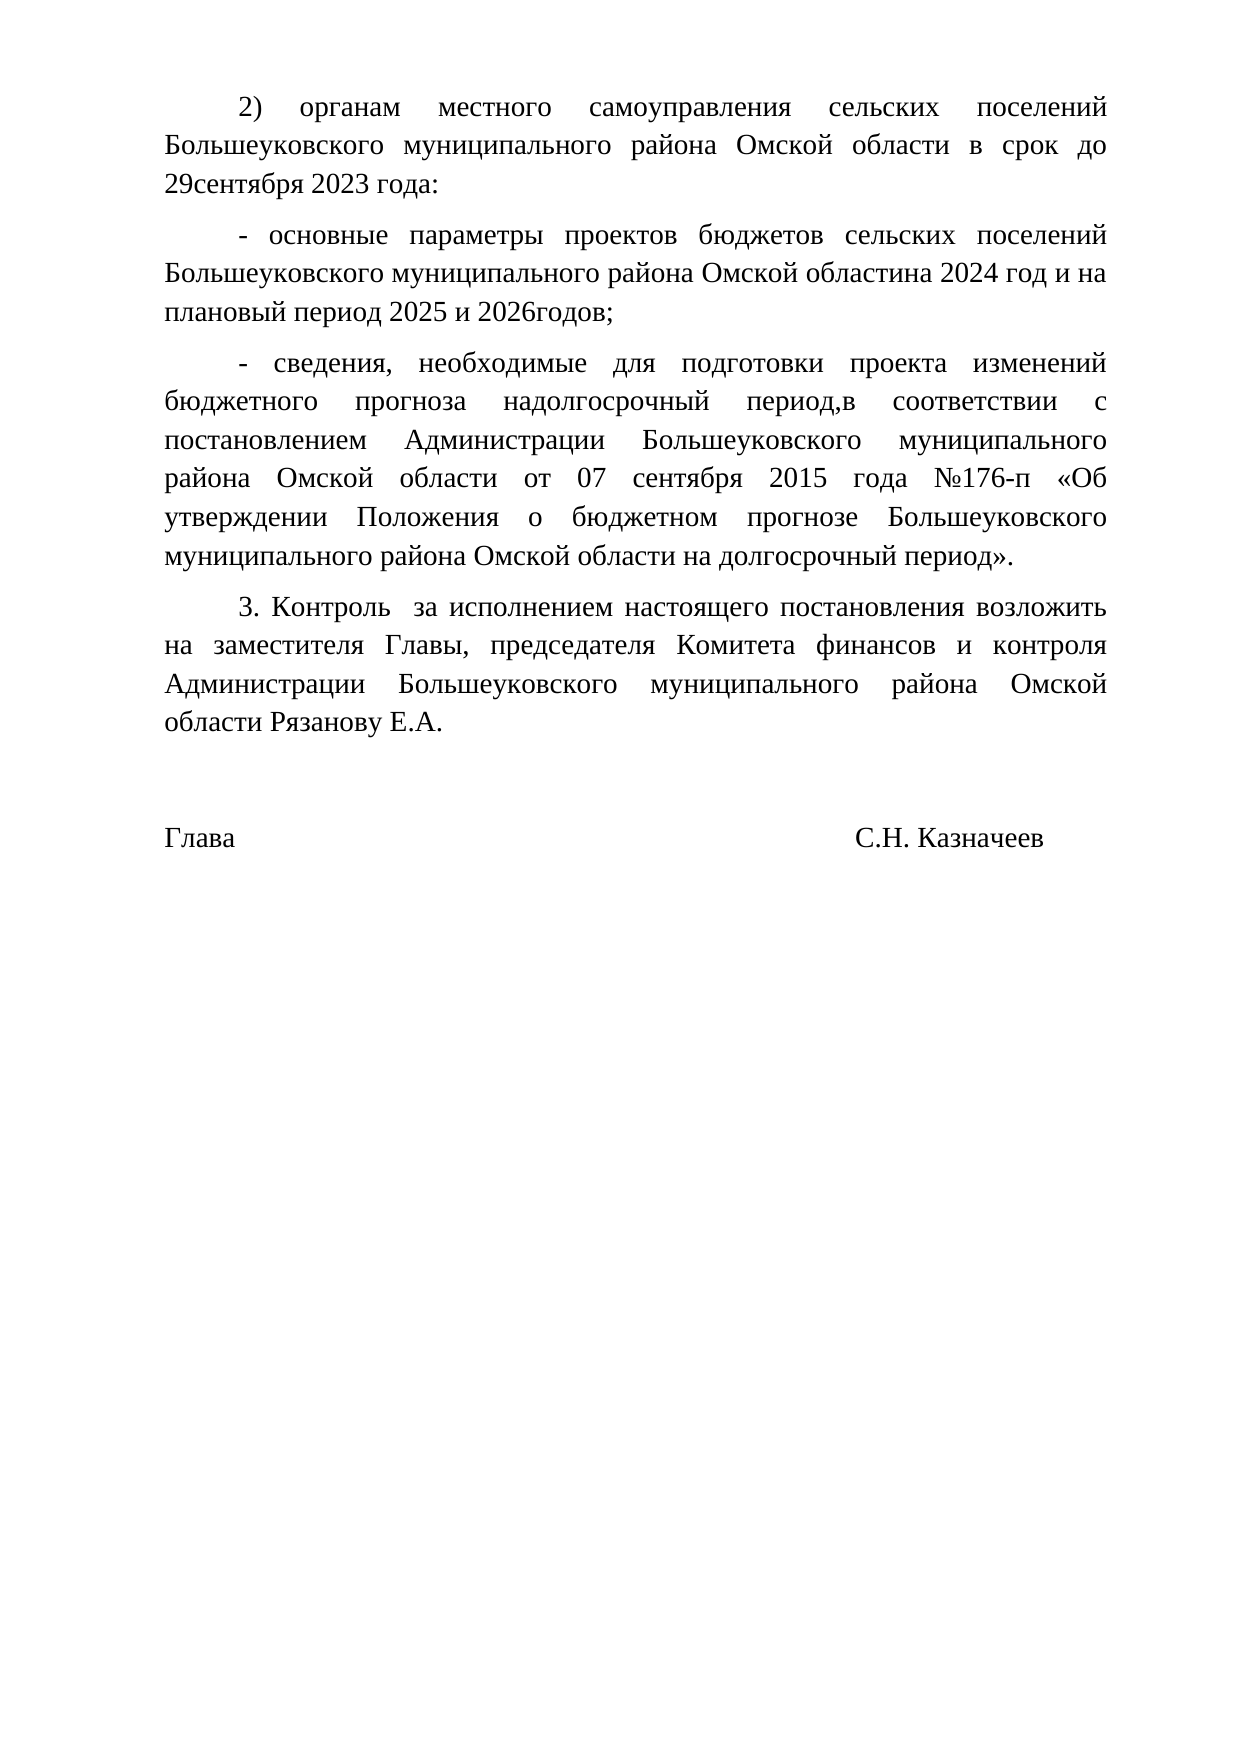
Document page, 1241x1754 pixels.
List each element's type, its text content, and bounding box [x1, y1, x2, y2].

text - основные параметры проектов бюджетов сельских поселений Большеуковского муниципального района Омской областина 2024 год и на плановый период 2025 и 2026годов; [164, 217, 1108, 327]
text Глава С.Н. Казначеев [164, 820, 1108, 853]
text 2) органам местного самоуправления сельских поселений Большеуковского муниципального района Омской области в срок до 29сентября 2023 года: [164, 89, 1108, 199]
text - сведения, необходимые для подготовки проекта изменений бюджетного прогноза надолгосрочный период,в соответствии с постановлением Администрации Большеуковского муниципального района Омской области от 07 сентября 2015 года №176-п «Об утверждении Положения о бюджетном прогнозе Большеуковского муниципального района Омской области на долгосрочный период». [164, 345, 1108, 571]
text 3. Контроль за исполнением настоящего постановления возложить на заместителя Главы, председателя Комитета финансов и контроля Администрации Большеуковского муниципального района Омской области Рязанову Е.А. [164, 589, 1108, 738]
